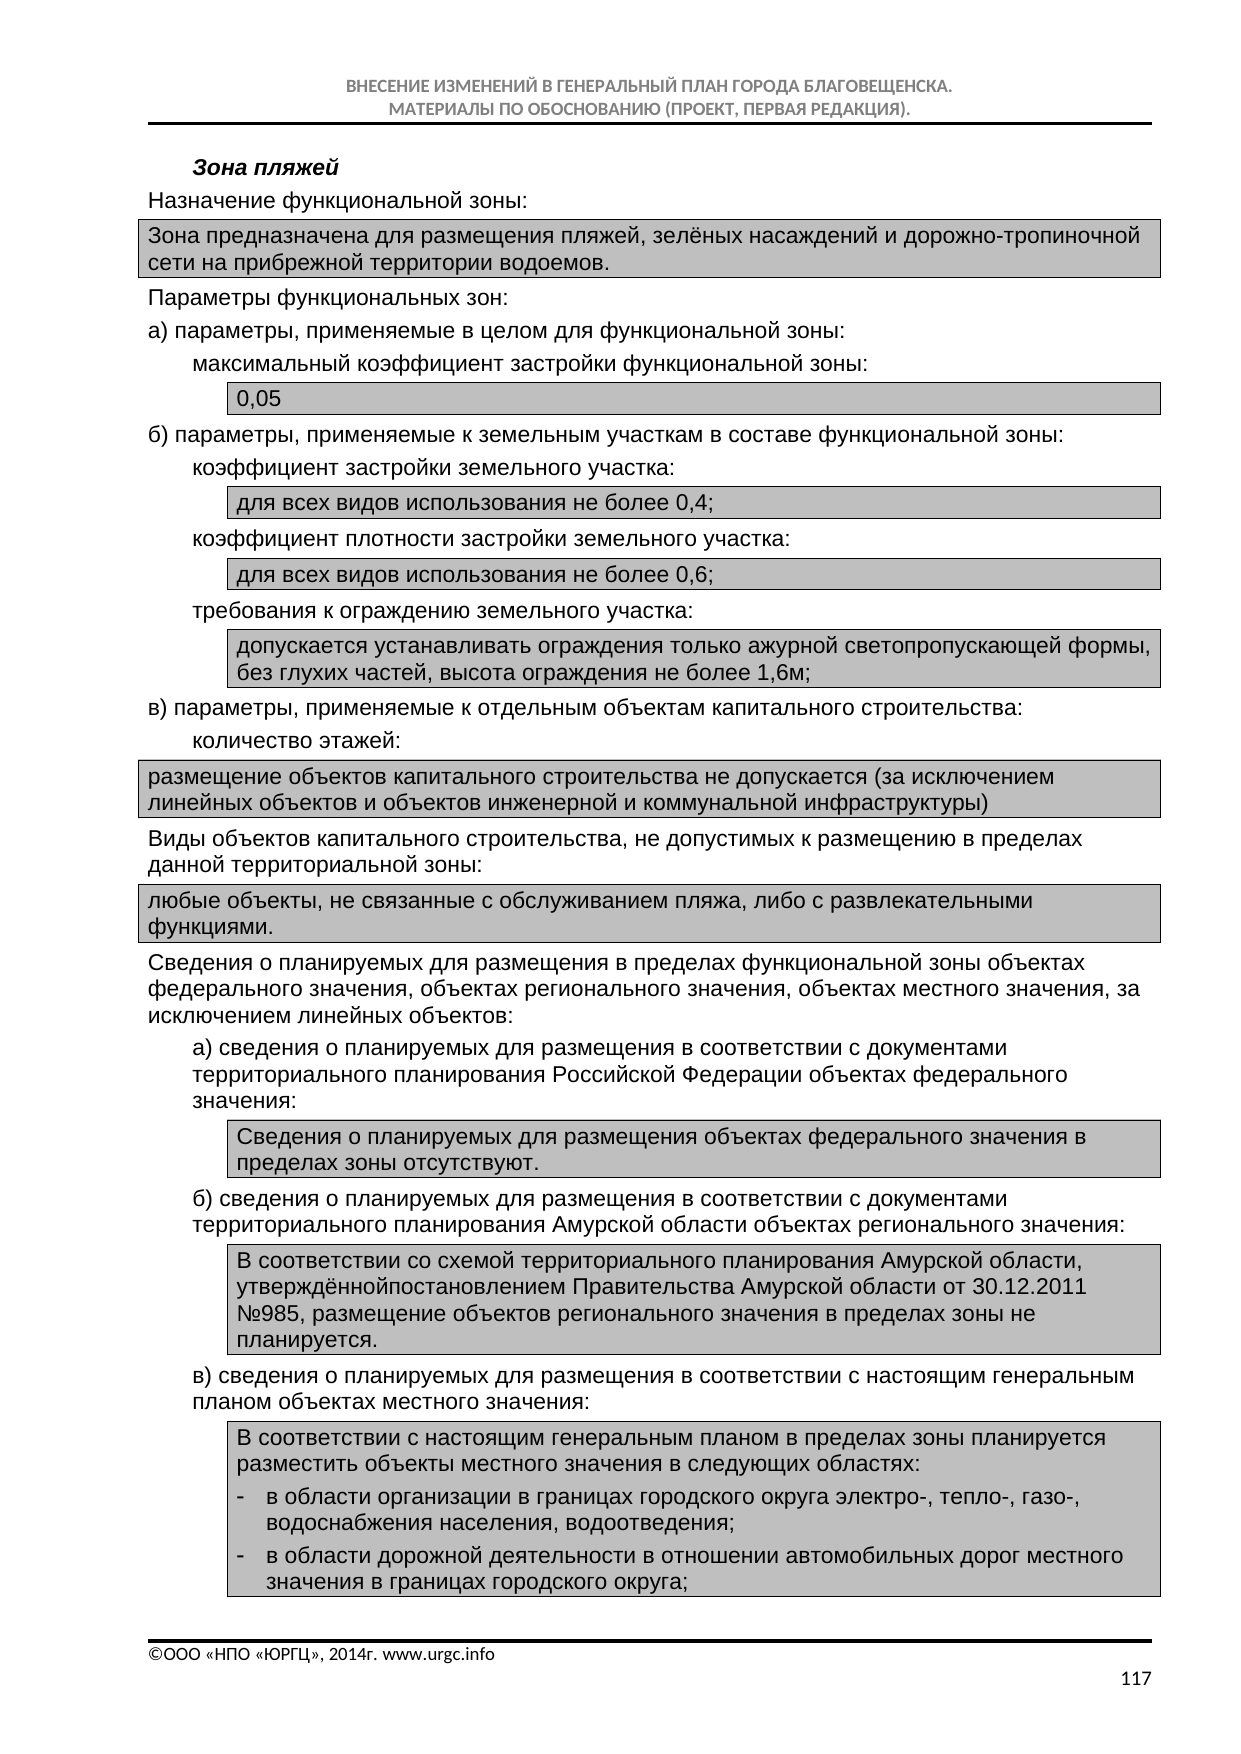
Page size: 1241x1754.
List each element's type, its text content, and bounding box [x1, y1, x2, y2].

text допускается устанавливать ограждения только ажурной светопропускающей формы, без глухих частей, высота ограждения не более 1,6м; [228, 630, 1160, 687]
text Виды объектов капитального строительства, не допустимых к размещению в пределах данной территориальной зоны: [148, 825, 1152, 877]
text Зона предназначена для размещения пляжей, зелёных насаждений и дорожно-тропиночной сети на прибрежной территории водоемов. [139, 220, 1160, 277]
text б) параметры, применяемые к земельным участкам в составе функциональной зоны: [148, 421, 1152, 447]
list в области организации в границах городского округа электро-, тепло-, газо-, водоснабжения населения, водоотведения; [228, 1479, 1160, 1535]
text для всех видов использования не более 0,6; [228, 559, 1160, 589]
text размещение объектов капитального строительства не допускается (за исключением линейных объектов и объектов инженерной и коммунальной инфраструктуры) [139, 761, 1160, 817]
text а) параметры, применяемые в целом для функциональной зоны: [148, 317, 1152, 343]
text В соответствии с настоящим генеральным планом в пределах зоны планируется разместить объекты местного значения в следующих областях: [228, 1422, 1160, 1476]
text в) параметры, применяемые к отдельным объектам капитального строительства: [148, 694, 1152, 721]
text Сведения о планируемых для размещения объектах федерального значения в пределах зоны отсутствуют. [228, 1121, 1160, 1177]
text коэффициент застройки земельного участка: [192, 454, 1152, 480]
text максимальный коэффициент застройки функциональной зоны: [192, 349, 1152, 376]
list Зона пляжей [192, 154, 1152, 180]
text в) сведения о планируемых для размещения в соответствии с настоящим генеральным планом объектах местного значения: [192, 1362, 1152, 1414]
text 0,05 [228, 383, 1160, 414]
text Назначение функциональной зоны: [148, 187, 1152, 213]
text требования к ограждению земельного участка: [192, 597, 1152, 623]
list в области дорожной деятельности в отношении автомобильных дорог местного значения в границах городского округа; [228, 1538, 1160, 1596]
text а) сведения о планируемых для размещения в соответствии с документами территориального планирования Российской Федерации объектах федерального значения: [192, 1034, 1152, 1113]
text б) сведения о планируемых для размещения в соответствии с документами территориального планирования Амурской области объектах регионального значения: [192, 1185, 1152, 1237]
text Параметры функциональных зон: [148, 284, 1152, 311]
text количество этажей: [192, 727, 1152, 753]
text любые объекты, не связанные с обслуживанием пляжа, либо с развлекательными функциями. [139, 885, 1160, 942]
text Сведения о планируемых для размещения в пределах функциональной зоны объектах федерального значения, объектах регионального значения, объектах местного значения, за исключением линейных объектов: [148, 949, 1152, 1028]
text В соответствии со схемой территориального планирования Амурской области, утверждённойпостановлением Правительства Амурской области от 30.12.2011 №985, размещение объектов регионального значения в пределах зоны не планируется. [228, 1245, 1160, 1354]
text коэффициент плотности застройки земельного участка: [192, 525, 1152, 551]
text для всех видов использования не более 0,4; [228, 487, 1160, 518]
